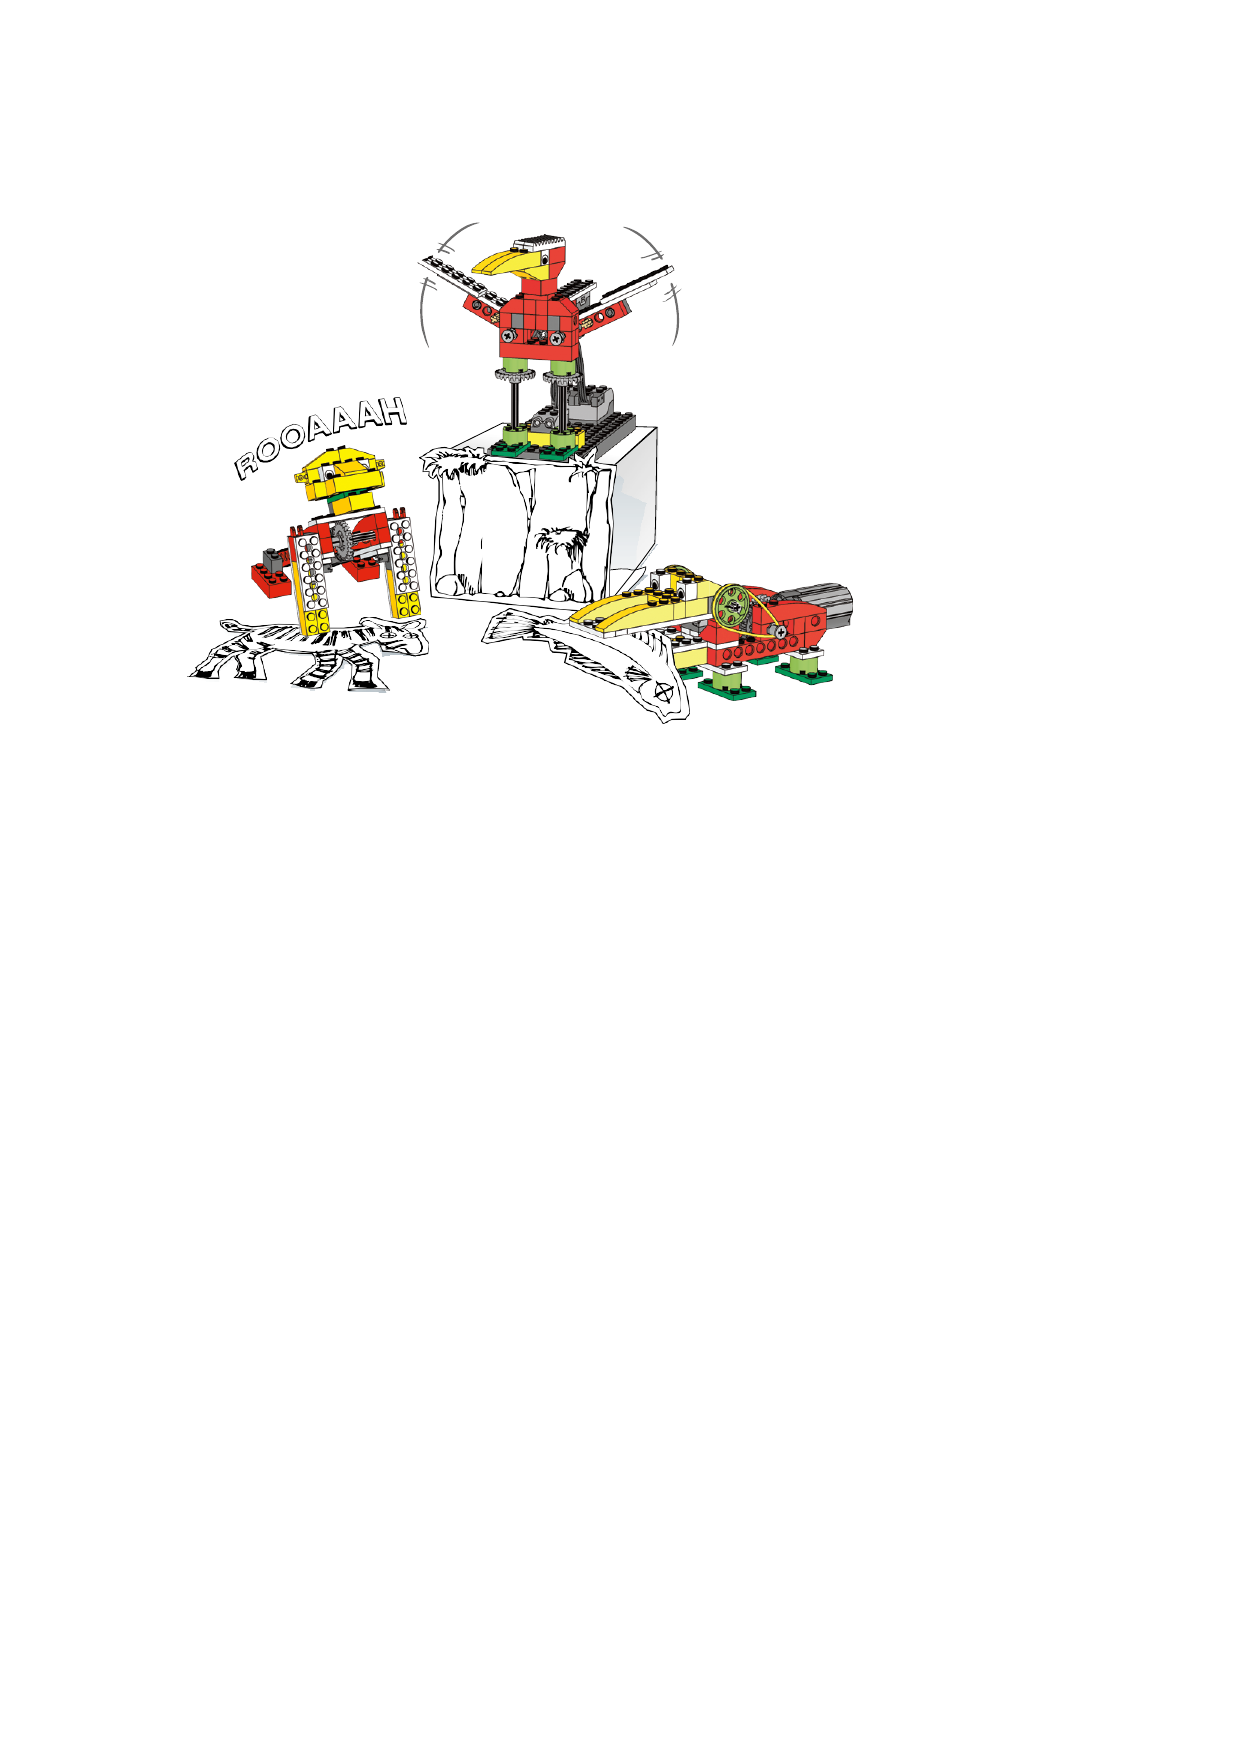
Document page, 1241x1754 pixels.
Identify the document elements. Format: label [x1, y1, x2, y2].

picture [172, 234, 890, 741]
